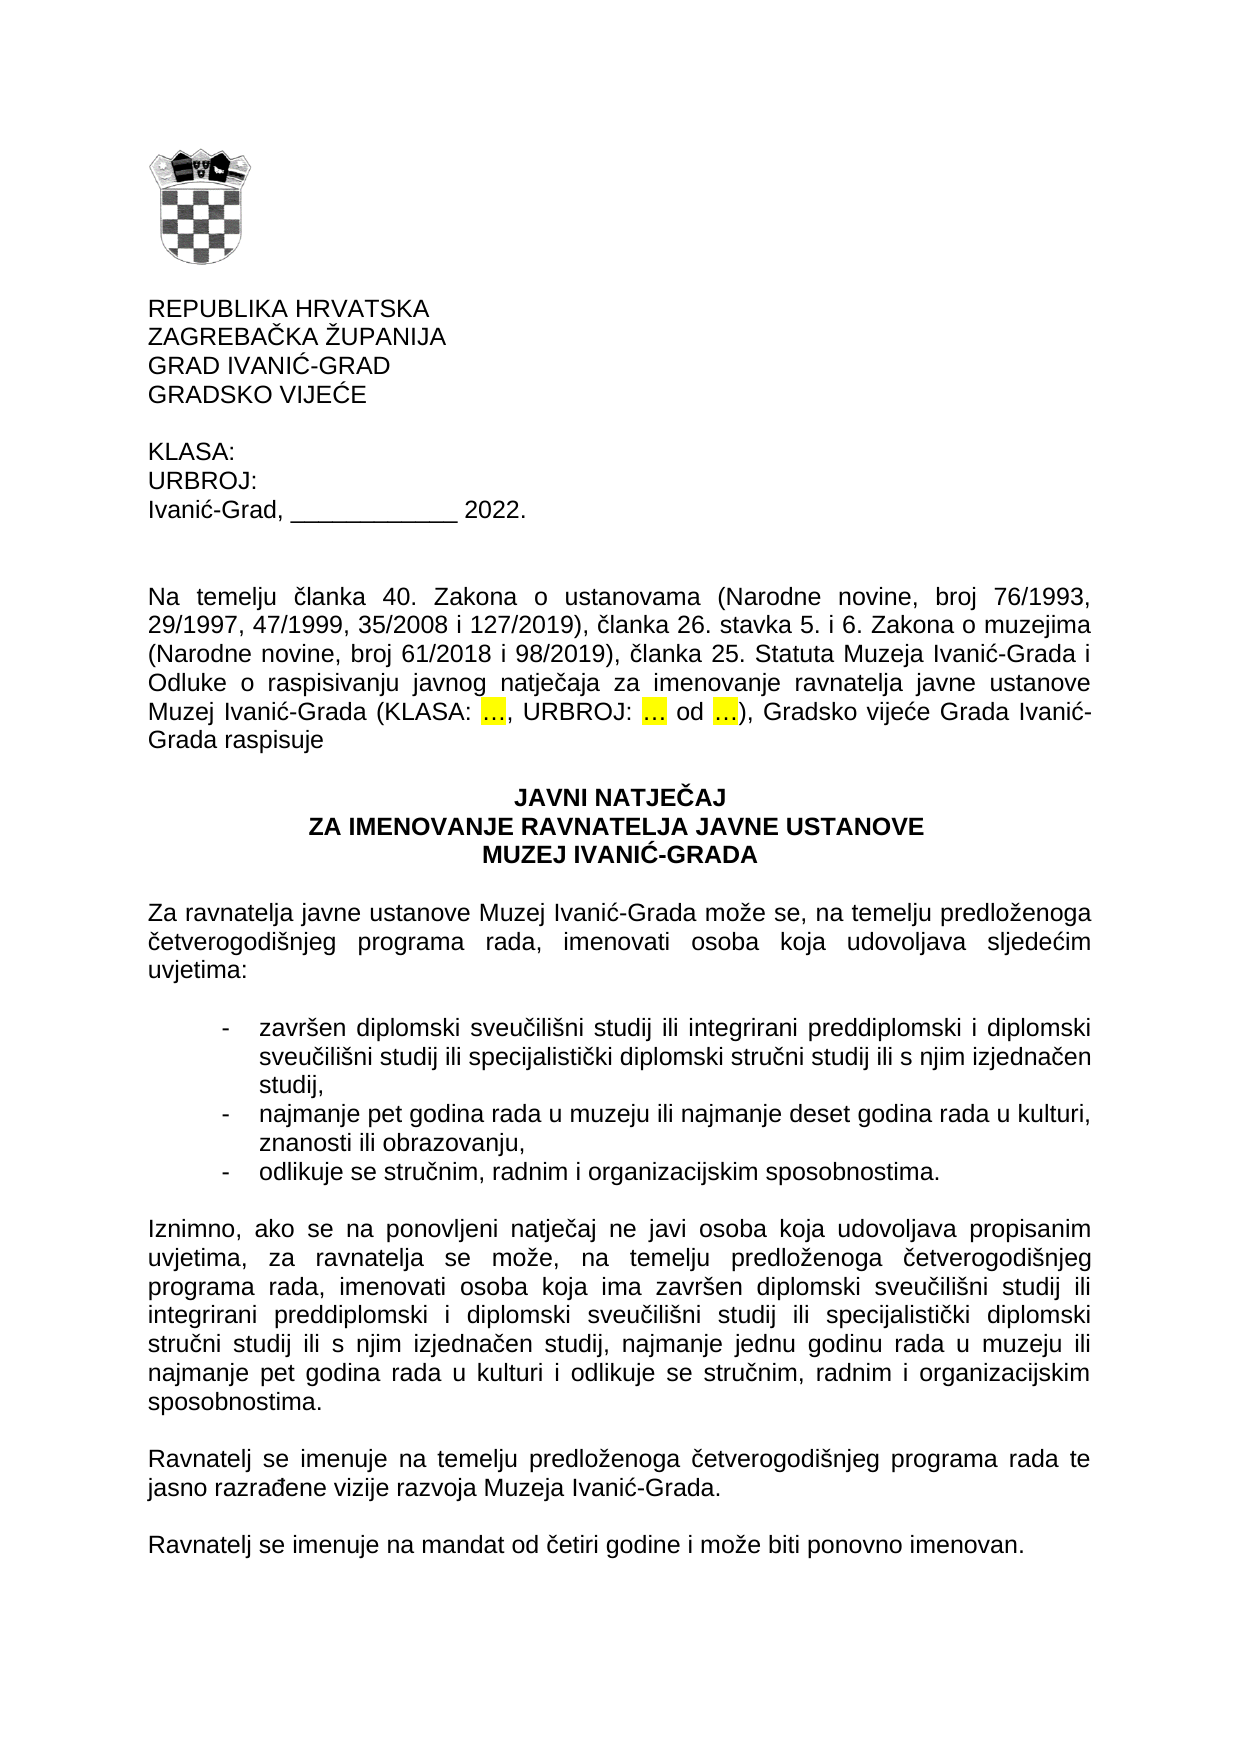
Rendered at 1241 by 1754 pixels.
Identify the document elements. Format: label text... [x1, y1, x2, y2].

text Ravnatelj se imenuje na temelju predloženoga četverogodišnjeg programa rada te jasno razrađene vizije razvoja Muzeja Ivanić-Grada. [148, 1444, 1093, 1502]
list završen diplomski sveučilišni studij ili integrirani preddiplomski i diplomski sveučilišni studij ili specijalistički diplomski stručni studij ili s njim izjednačen studij, [221, 1013, 1093, 1099]
text Za ravnatelja javne ustanove Muzej Ivanić-Grada može se, na temelju predloženoga četverogodišnjeg programa rada, imenovati osoba koja udovoljava sljedećim uvjetima: [148, 898, 1093, 984]
text Iznimno, ako se na ponovljeni natječaj ne javi osoba koja udovoljava propisanim uvjetima, za ravnatelja se može, na temelju predloženoga četverogodišnjeg programa rada, imenovati osoba koja ima završen diplomski sveučilišni studij ili integrirani preddiplomski i diplomski sveučilišni studij ili specijalistički diplomski stručni studij ili s njim izjednačen studij, najmanje jednu godinu rada u muzeju ili najmanje pet godina rada u kulturi i odlikuje se stručnim, radnim i organizacijskim sposobnostima. [148, 1214, 1093, 1415]
list najmanje pet godina rada u muzeju ili najmanje deset godina rada u kulturi, znanosti ili obrazovanju, [221, 1099, 1093, 1157]
text REPUBLIKA HRVATSKA [148, 294, 1093, 322]
picture [147, 147, 253, 266]
text URBROJ: [148, 466, 1093, 495]
text GRADSKO VIJEĆE [148, 380, 1093, 409]
text ZAGREBAČKA ŽUPANIJA [148, 322, 1093, 351]
text Ivanić-Grad, ____________ 2022. [148, 495, 1093, 524]
text Na temelju članka 40. Zakona o ustanovama (Narodne novine, broj 76/1993, 29/1997, 47/1999, 35/2008 i 127/2019), članka 26. stavka 5. i 6. Zakona o muzejima (Narodne novine, broj 61/2018 i 98/2019), članka 25. Statuta Muzeja Ivanić-Grada i Odluke o raspisivanju javnog natječaja za imenovanje ravnatelja javne ustanove Muzej Ivanić-Grada (KLASA: …, URBROJ: … od …), Gradsko vijeće Grada Ivanić-Grada raspisuje [148, 582, 1093, 754]
list odlikuje se stručnim, radnim i organizacijskim sposobnostima. [221, 1157, 1093, 1185]
text Ravnatelj se imenuje na mandat od četiri godine i može biti ponovno imenovan. [148, 1530, 1093, 1559]
text GRAD IVANIĆ-GRAD [148, 351, 1093, 380]
text KLASA: [148, 437, 1093, 466]
text JAVNI NATJEČAJ ZA IMENOVANJE RAVNATELJA JAVNE USTANOVE MUZEJ IVANIĆ-GRADA [148, 783, 1093, 869]
